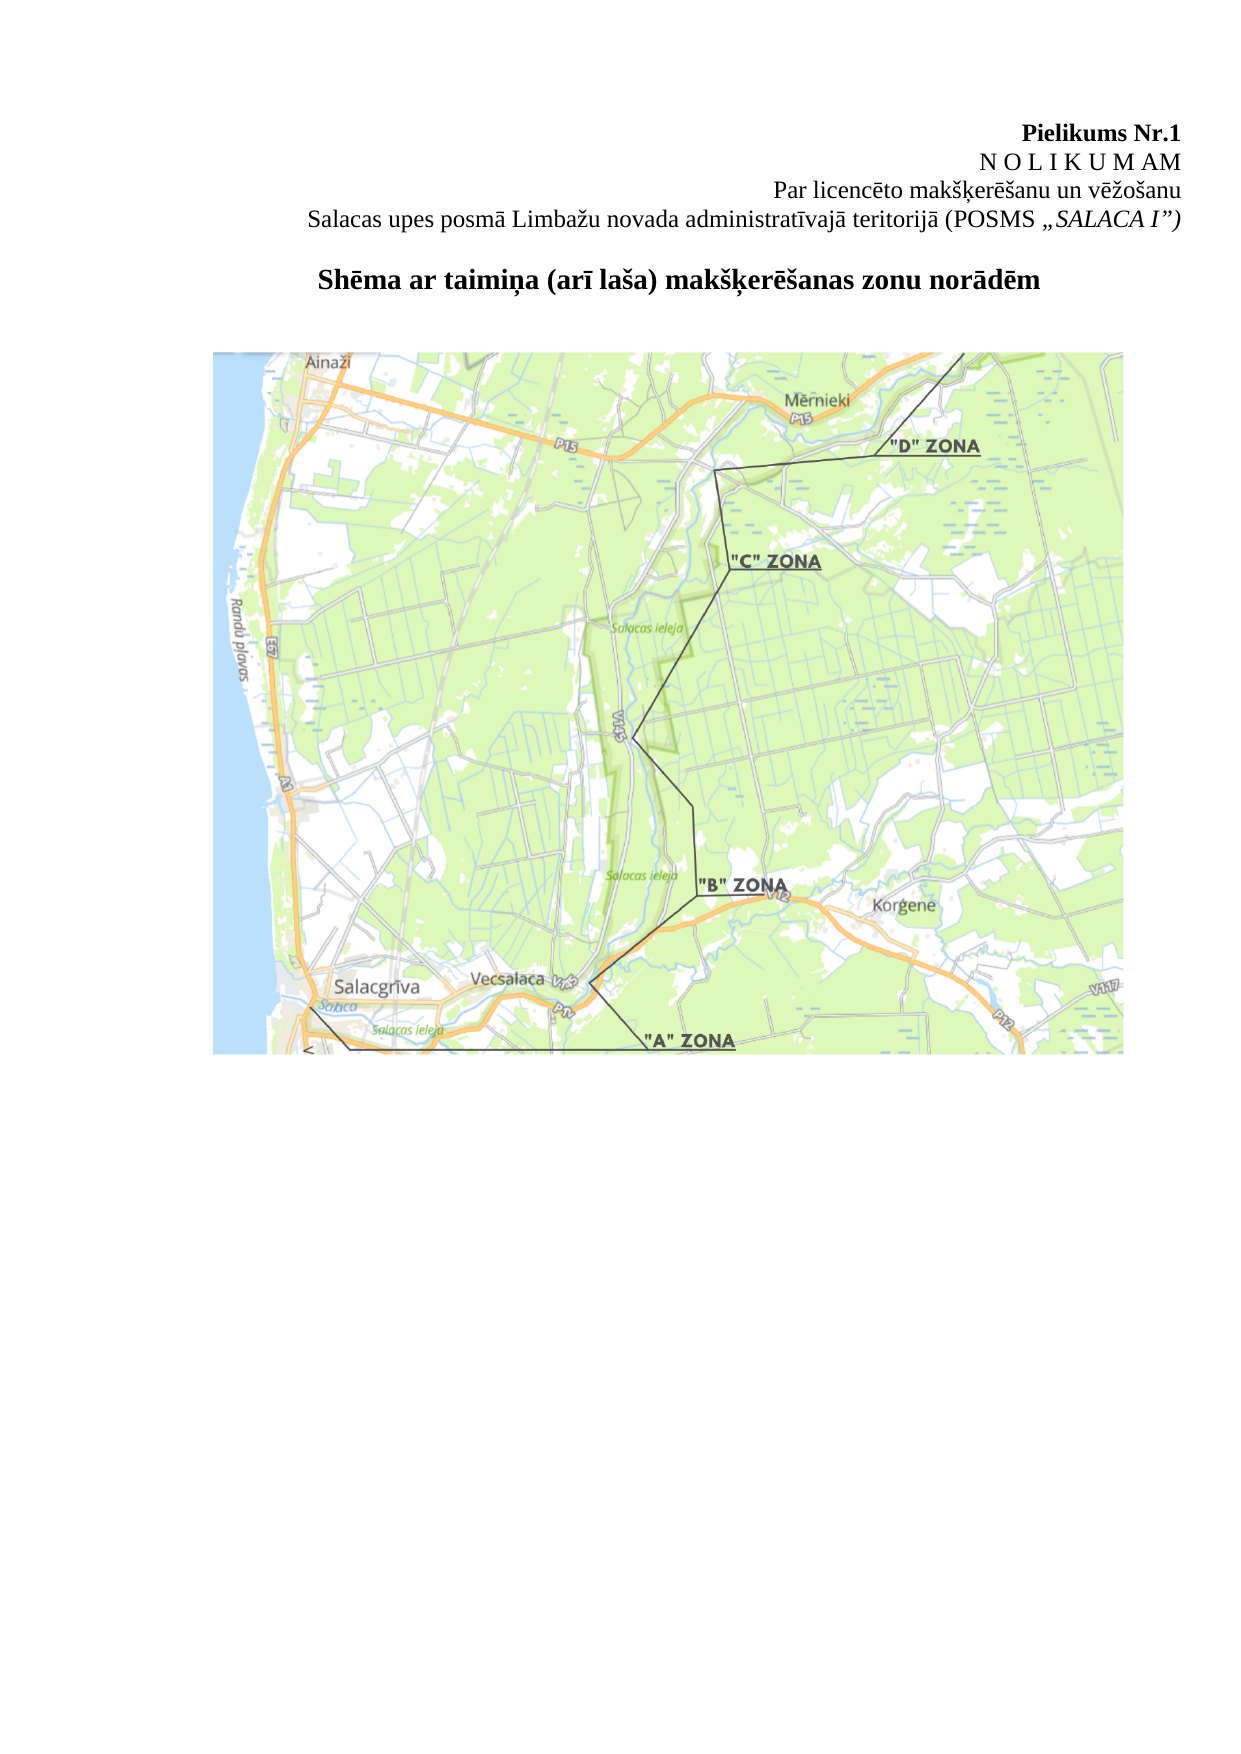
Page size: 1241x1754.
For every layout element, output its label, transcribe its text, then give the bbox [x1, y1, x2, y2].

text Shēma ar taimiņa (arī laša) makšķerēšanas zonu norādēm [177, 262, 1181, 295]
text Pielikums Nr.1 [152, 118, 1181, 147]
text Par licencēto makšķerēšanu un vēžošanu [177, 176, 1181, 204]
text Salacas upes posmā Limbažu novada administratīvajā teritorijā (POSMS „SALACA I”) [177, 204, 1181, 233]
text N O L I K U M AM [177, 147, 1181, 176]
picture [193, 330, 1241, 1070]
